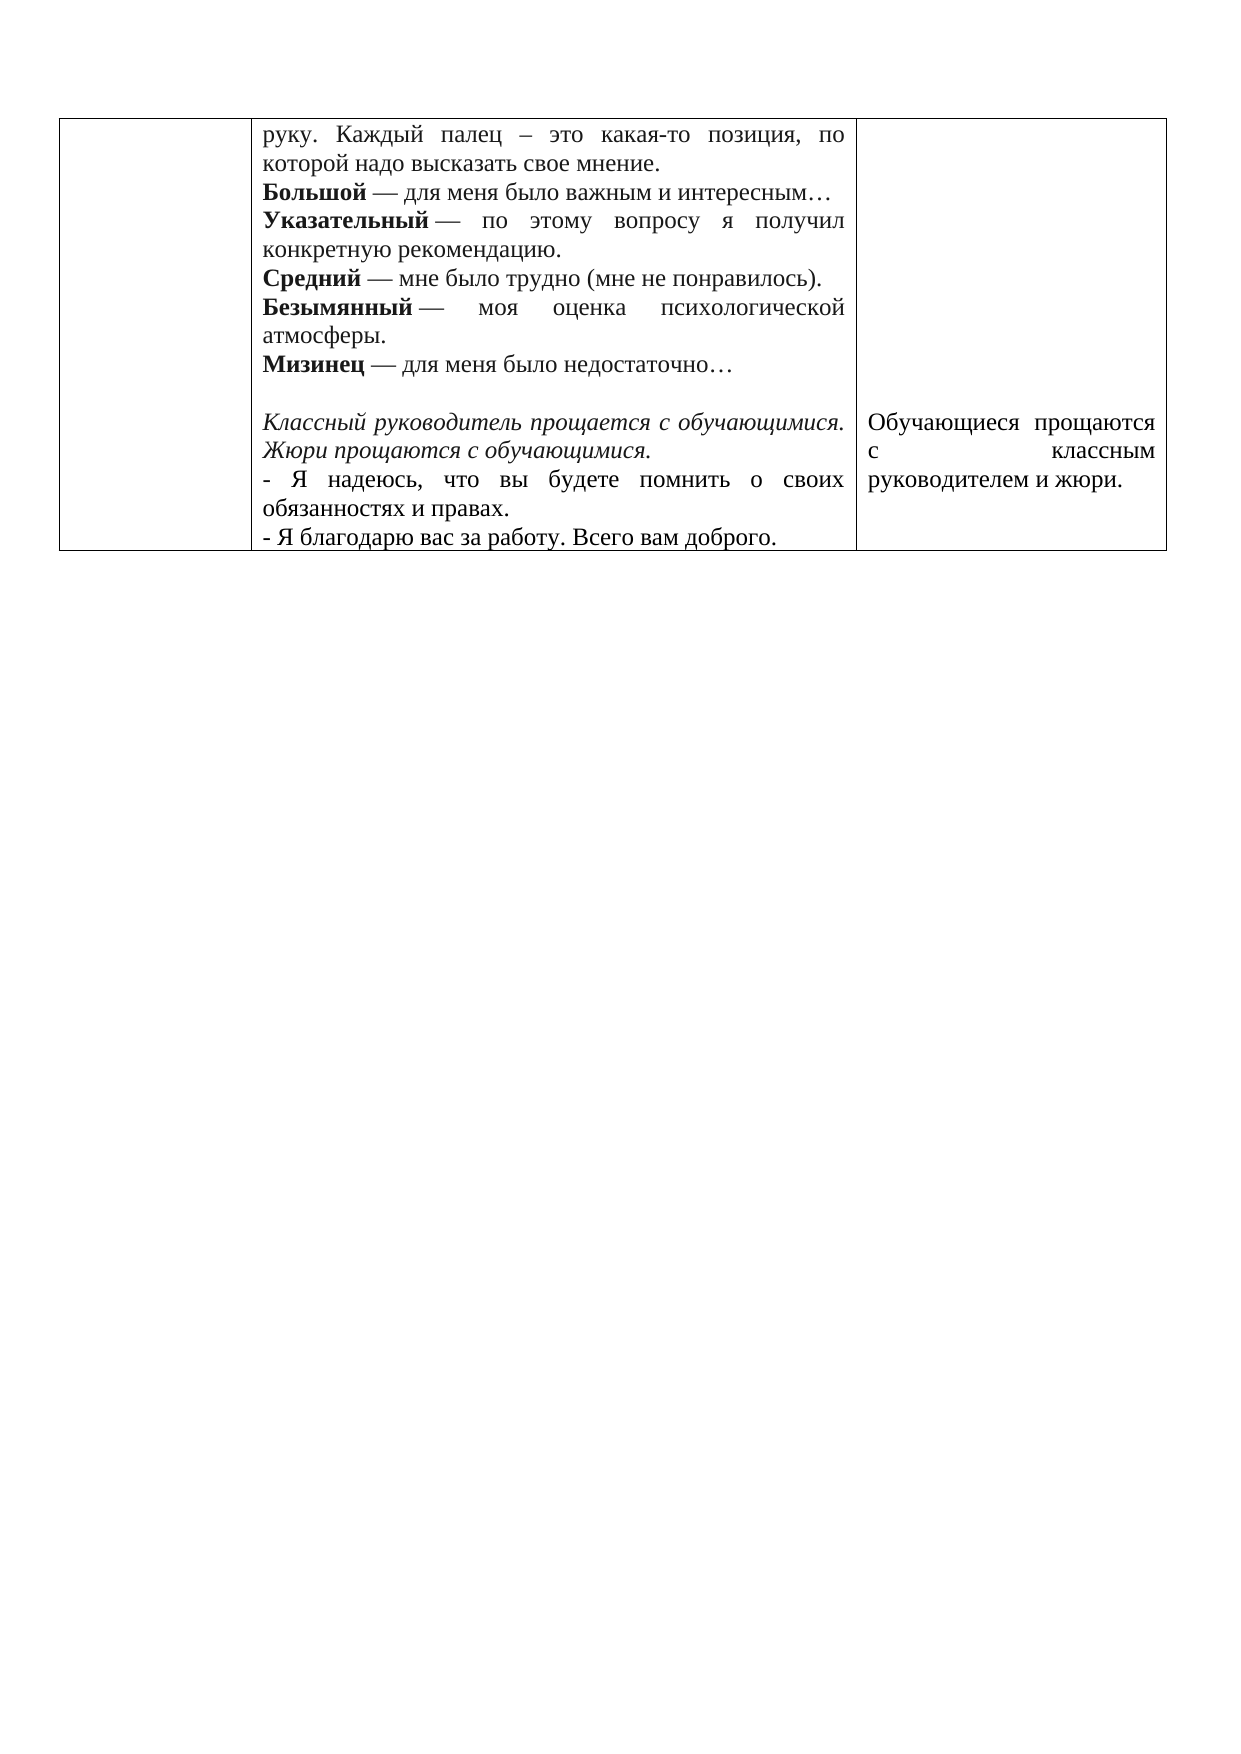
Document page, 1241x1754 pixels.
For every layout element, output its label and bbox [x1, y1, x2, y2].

table_cell [252, 119, 856, 550]
table_cell [857, 119, 1166, 550]
table_cell [60, 119, 251, 550]
